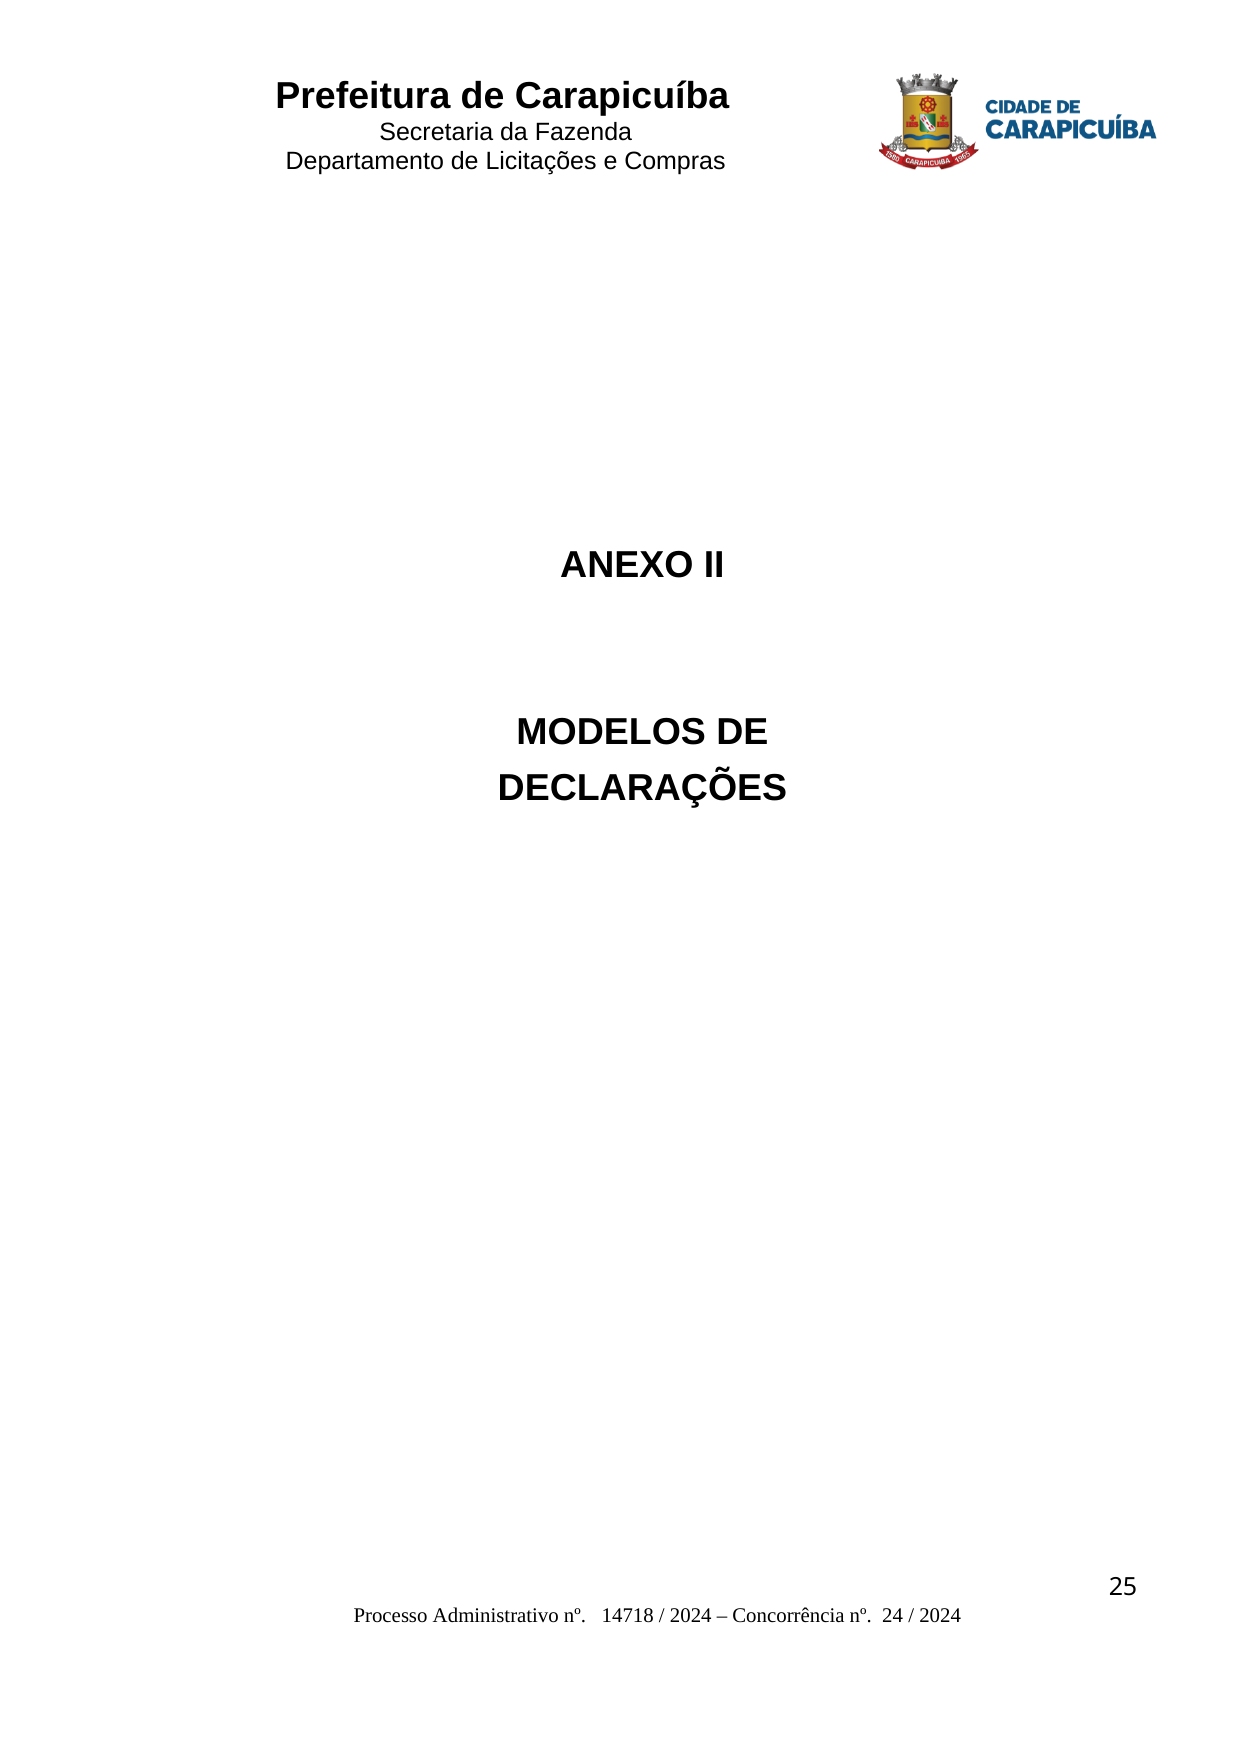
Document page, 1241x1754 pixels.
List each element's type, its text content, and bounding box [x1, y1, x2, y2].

text MODELOS DE [133, 709, 1152, 752]
text ANEXO II [133, 542, 1152, 585]
text DECLARAÇÕES [133, 765, 1152, 808]
picture [877, 65, 1159, 172]
